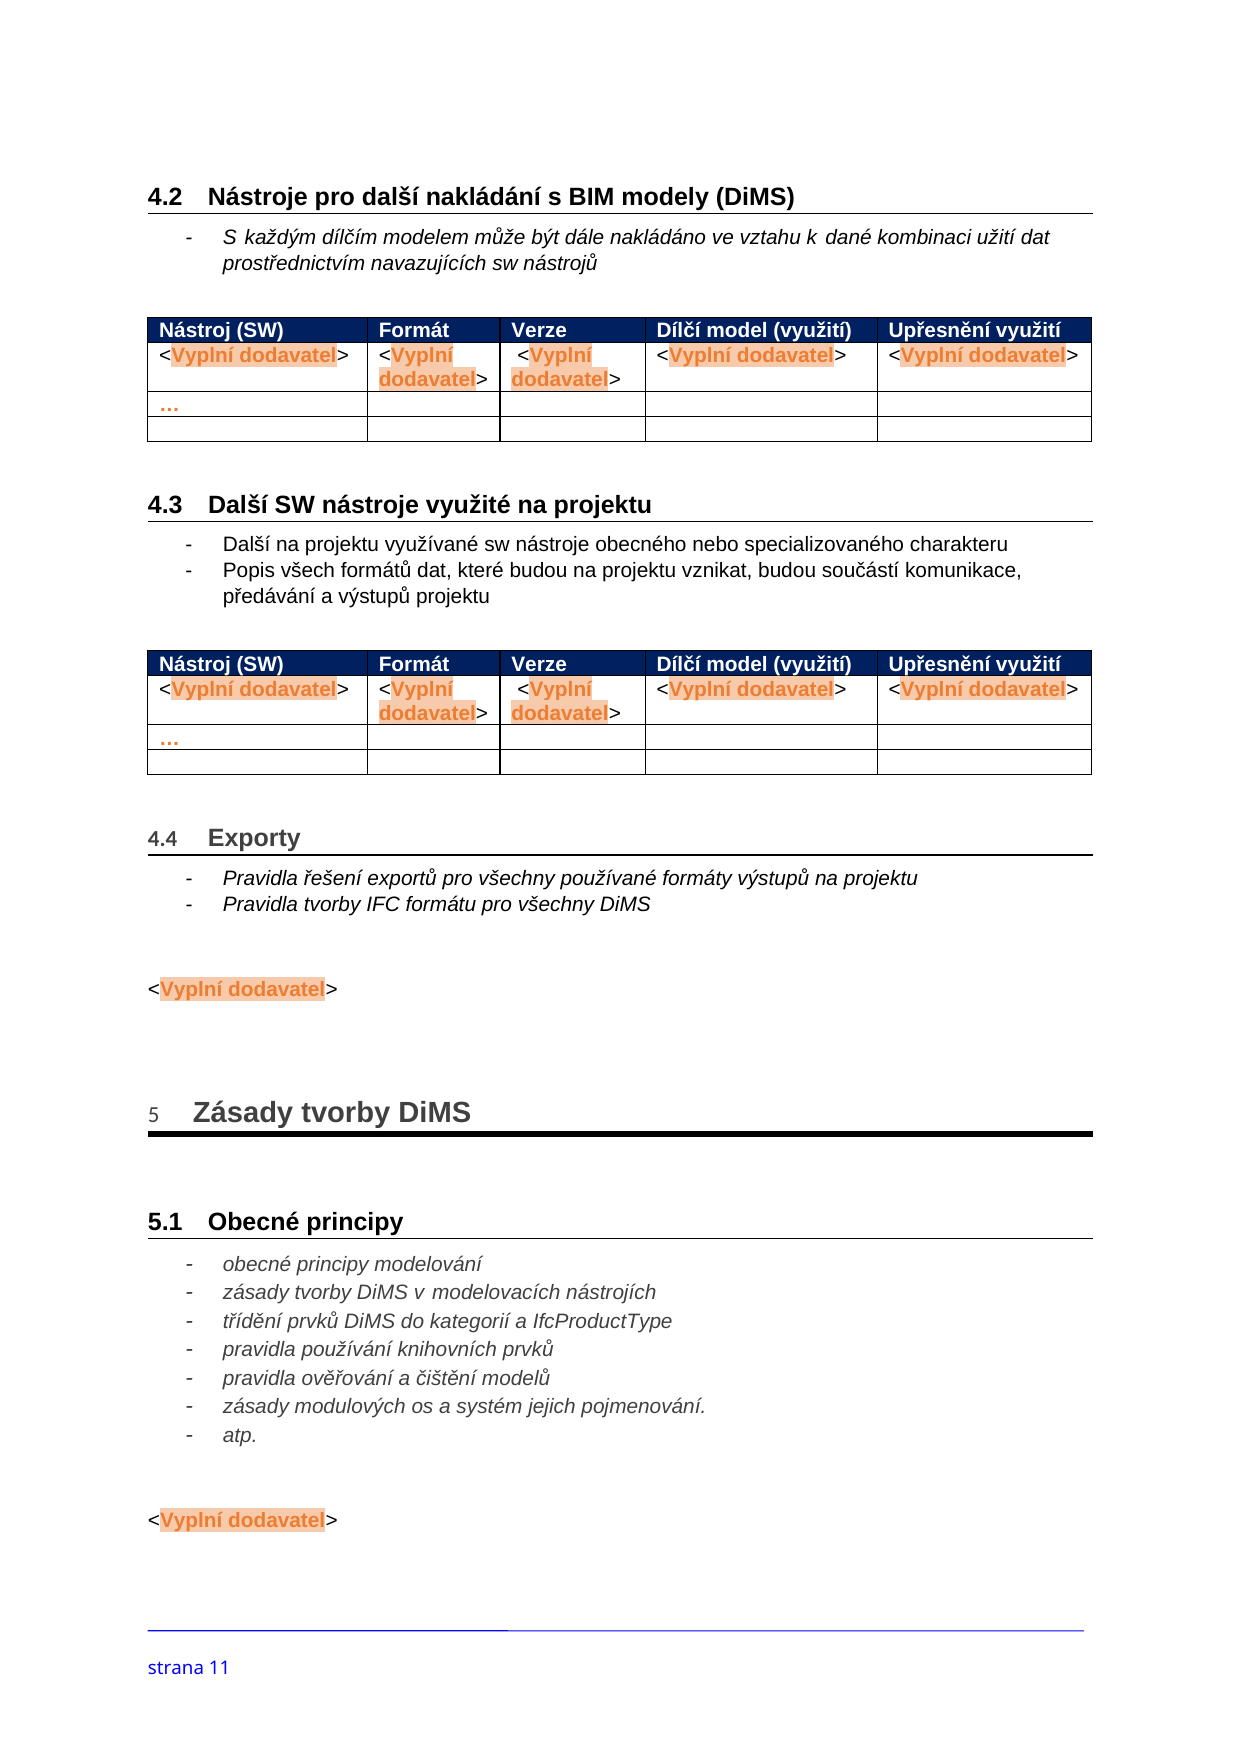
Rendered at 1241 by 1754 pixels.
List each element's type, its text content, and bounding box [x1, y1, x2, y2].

table_cell [368, 417, 499, 441]
list pravidla ověřování a čištění modelů [185, 1364, 1093, 1390]
list Pravidla tvorby IFC formátu pro všechny DiMS [185, 892, 1093, 916]
table_header Dílčí model (využití) [646, 651, 877, 675]
list obecné principy modelování [185, 1250, 1093, 1276]
table_cell [646, 750, 877, 774]
table_cell … [148, 392, 367, 416]
table_header Verze [501, 318, 645, 342]
list třídění prvků DiMS do kategorií a IfcProductType [185, 1307, 1093, 1333]
table_header Nástroj (SW) [148, 651, 367, 675]
table_cell <Vyplní dodavatel> [592, 676, 645, 724]
table_cell [646, 392, 877, 416]
list Další na projektu využívané sw nástroje obecného nebo specializovaného charakteru [185, 532, 1093, 556]
table_cell [878, 392, 1091, 416]
table_cell [878, 417, 1091, 441]
list S každým dílčím modelem může být dále nakládáno ve vztahu k dané kombinaci užití dat prostřednictvím navazujících sw nástrojů [185, 224, 1093, 274]
text <Vyplní dodavatel> [325, 1508, 1093, 1532]
table_header Verze [501, 651, 645, 675]
subtitle Nástroje pro další nakládání s BIM modely (DiMS) [148, 182, 1093, 213]
subtitle Obecné principy [148, 1207, 1093, 1238]
list Pravidla řešení exportů pro všechny používané formáty výstupů na projektu [185, 866, 1093, 890]
table_cell [878, 750, 1091, 774]
list atp. [185, 1421, 1093, 1447]
table_header Formát [368, 318, 499, 342]
table_cell [646, 417, 877, 441]
table_header Formát [368, 651, 499, 675]
table_cell <Vyplní dodavatel> [453, 676, 499, 724]
table_cell <Vyplní dodavatel> [592, 343, 645, 391]
table_header Dílčí model (využití) [646, 318, 877, 342]
table_cell … [148, 725, 367, 749]
table_cell <Vyplní dodavatel> [646, 676, 877, 724]
table_cell <Vyplní dodavatel> [646, 343, 877, 391]
list zásady tvorby DiMS v modelovacích nástrojích [185, 1278, 1093, 1305]
table_cell [501, 725, 645, 749]
table_cell <Vyplní dodavatel> [368, 676, 391, 724]
table_cell [646, 725, 877, 749]
table_cell <Vyplní dodavatel> [878, 676, 1091, 724]
table_cell <Vyplní dodavatel> [148, 343, 367, 391]
table_cell [878, 725, 1091, 749]
table_cell [368, 750, 499, 774]
table_cell <Vyplní dodavatel> [501, 343, 529, 391]
subtitle Další SW nástroje využité na projektu [148, 490, 1093, 521]
text <Vyplní dodavatel> [325, 977, 1093, 1001]
table_cell <Vyplní dodavatel> [453, 343, 499, 391]
table_cell [501, 392, 645, 416]
subtitle Zásady tvorby DiMS [148, 1095, 1093, 1131]
table_header Upřesnění využití [878, 318, 1091, 342]
table_cell [148, 750, 367, 774]
subtitle Exporty [148, 823, 1093, 854]
table_cell [501, 750, 645, 774]
table_cell [148, 417, 367, 441]
table_header Nástroj (SW) [148, 318, 367, 342]
table_header Upřesnění využití [878, 651, 1091, 675]
list pravidla používání knihovních prvků [185, 1335, 1093, 1362]
table_cell <Vyplní dodavatel> [148, 676, 367, 724]
table_cell <Vyplní dodavatel> [368, 343, 391, 391]
table_cell <Vyplní dodavatel> [501, 676, 529, 724]
table_cell [501, 417, 645, 441]
list Popis všech formátů dat, které budou na projektu vznikat, budou součástí komunikace, předávání a výstupů projektu [185, 558, 1093, 608]
table_cell <Vyplní dodavatel> [878, 343, 1091, 391]
table_cell [368, 725, 499, 749]
table_cell [368, 392, 499, 416]
list zásady modulových os a systém jejich pojmenování. [185, 1392, 1093, 1418]
